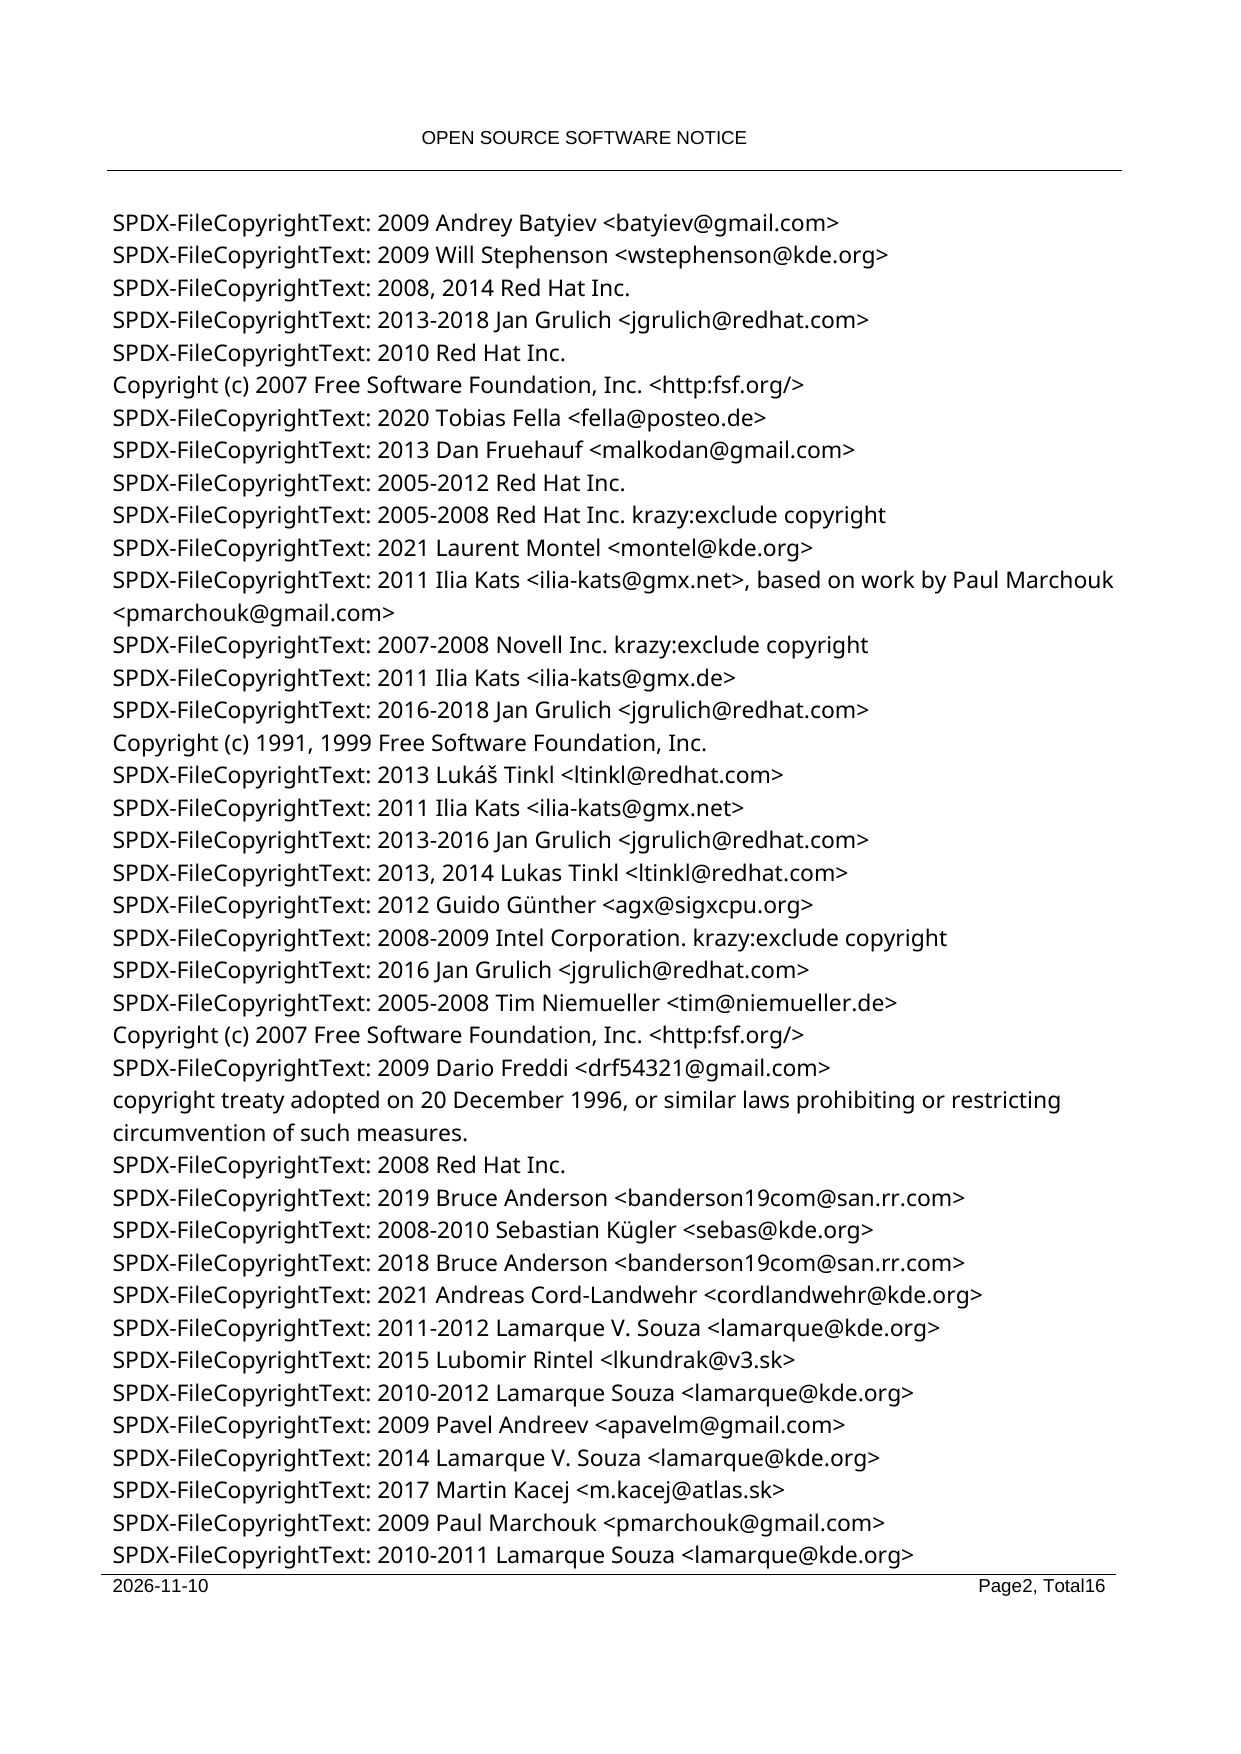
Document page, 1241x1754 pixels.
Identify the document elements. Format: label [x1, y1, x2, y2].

text [112, 206, 1128, 1571]
